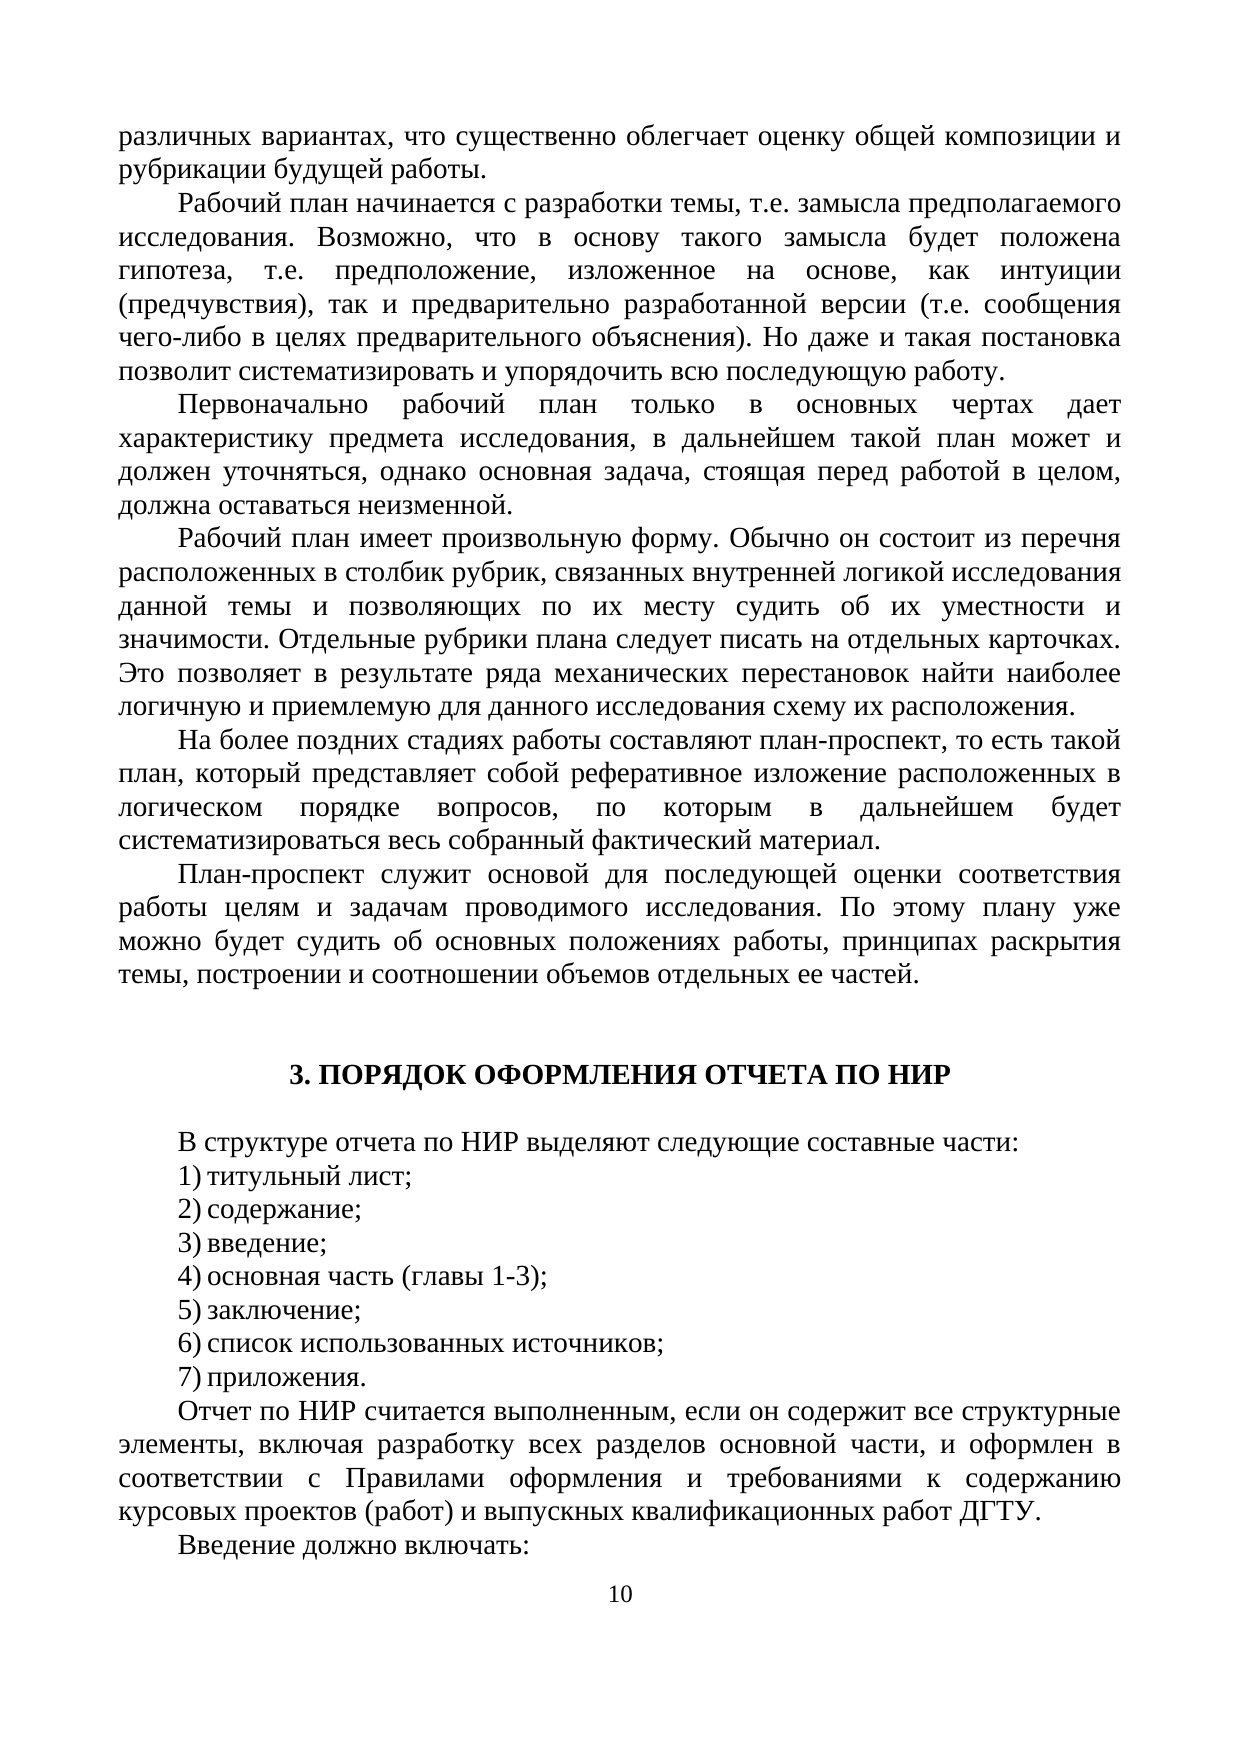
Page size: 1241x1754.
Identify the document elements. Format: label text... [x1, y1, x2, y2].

list содержание; [118, 1191, 1122, 1225]
text Введение должно включать: [118, 1527, 1122, 1560]
list приложения. [118, 1359, 1122, 1393]
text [118, 118, 1122, 185]
text Рабочий план начинается с разработки темы, т.е. замысла предполагаемого исследования. Возможно, что в основу такого замысла будет положена гипотеза, т.е. предположение, изложенное на основе, как интуиции (предчувствия), так и предварительно разработанной версии (т.е. сообщения чего-либо в целях предварительного объяснения). Но даже и такая постановка позволит систематизировать и упорядочить всю последующую работу. [118, 185, 1122, 386]
list список использованных источников; [118, 1326, 1122, 1359]
text Первоначально рабочий план только в основных чертах дает характеристику предмета исследования, в дальнейшем такой план может и должен уточняться, однако основная задача, стоящая перед работой в целом, должна оставаться неизменной. [118, 386, 1122, 521]
text Рабочий план имеет произвольную форму. Обычно он состоит из перечня расположенных в столбик рубрик, связанных внутренней логикой исследования данной темы и позволяющих по их месту судить об их уместности и значимости. Отдельные рубрики плана следует писать на отдельных карточках. Это позволяет в результате ряда механических перестановок найти наиболее логичную и приемлемую для данного исследования схему их расположения. [118, 521, 1122, 722]
text План-проспект служит основой для последующей оценки соответствия работы целям и задачам проводимого исследования. По этому плану уже можно будет судить об основных положениях работы, принципах раскрытия темы, построении и соотношении объемов отдельных ее частей. [118, 856, 1122, 990]
text 3. ПОРЯДОК ОФОРМЛЕНИЯ ОТЧЕТА ПО НИР [118, 1057, 1122, 1091]
text На более поздних стадиях работы составляют план-проспект, то есть такой план, который представляет собой реферативное изложение расположенных в логическом порядке вопросов, по которым в дальнейшем будет систематизироваться весь собранный фактический материал. [118, 722, 1122, 856]
list титульный лист; [118, 1158, 1122, 1191]
text В структуре отчета по НИР выделяют следующие составные части: [118, 1124, 1122, 1158]
list введение; [118, 1225, 1122, 1258]
list заключение; [118, 1292, 1122, 1326]
list основная часть (главы 1-3); [118, 1258, 1122, 1292]
text Отчет по НИР считается выполненным, если он содержит все структурные элементы, включая разработку всех разделов основной части, и оформлен в соответствии с Правилами оформления и требованиями к содержанию курсовых проектов (работ) и выпускных квалификационных работ ДГТУ. [118, 1393, 1122, 1527]
